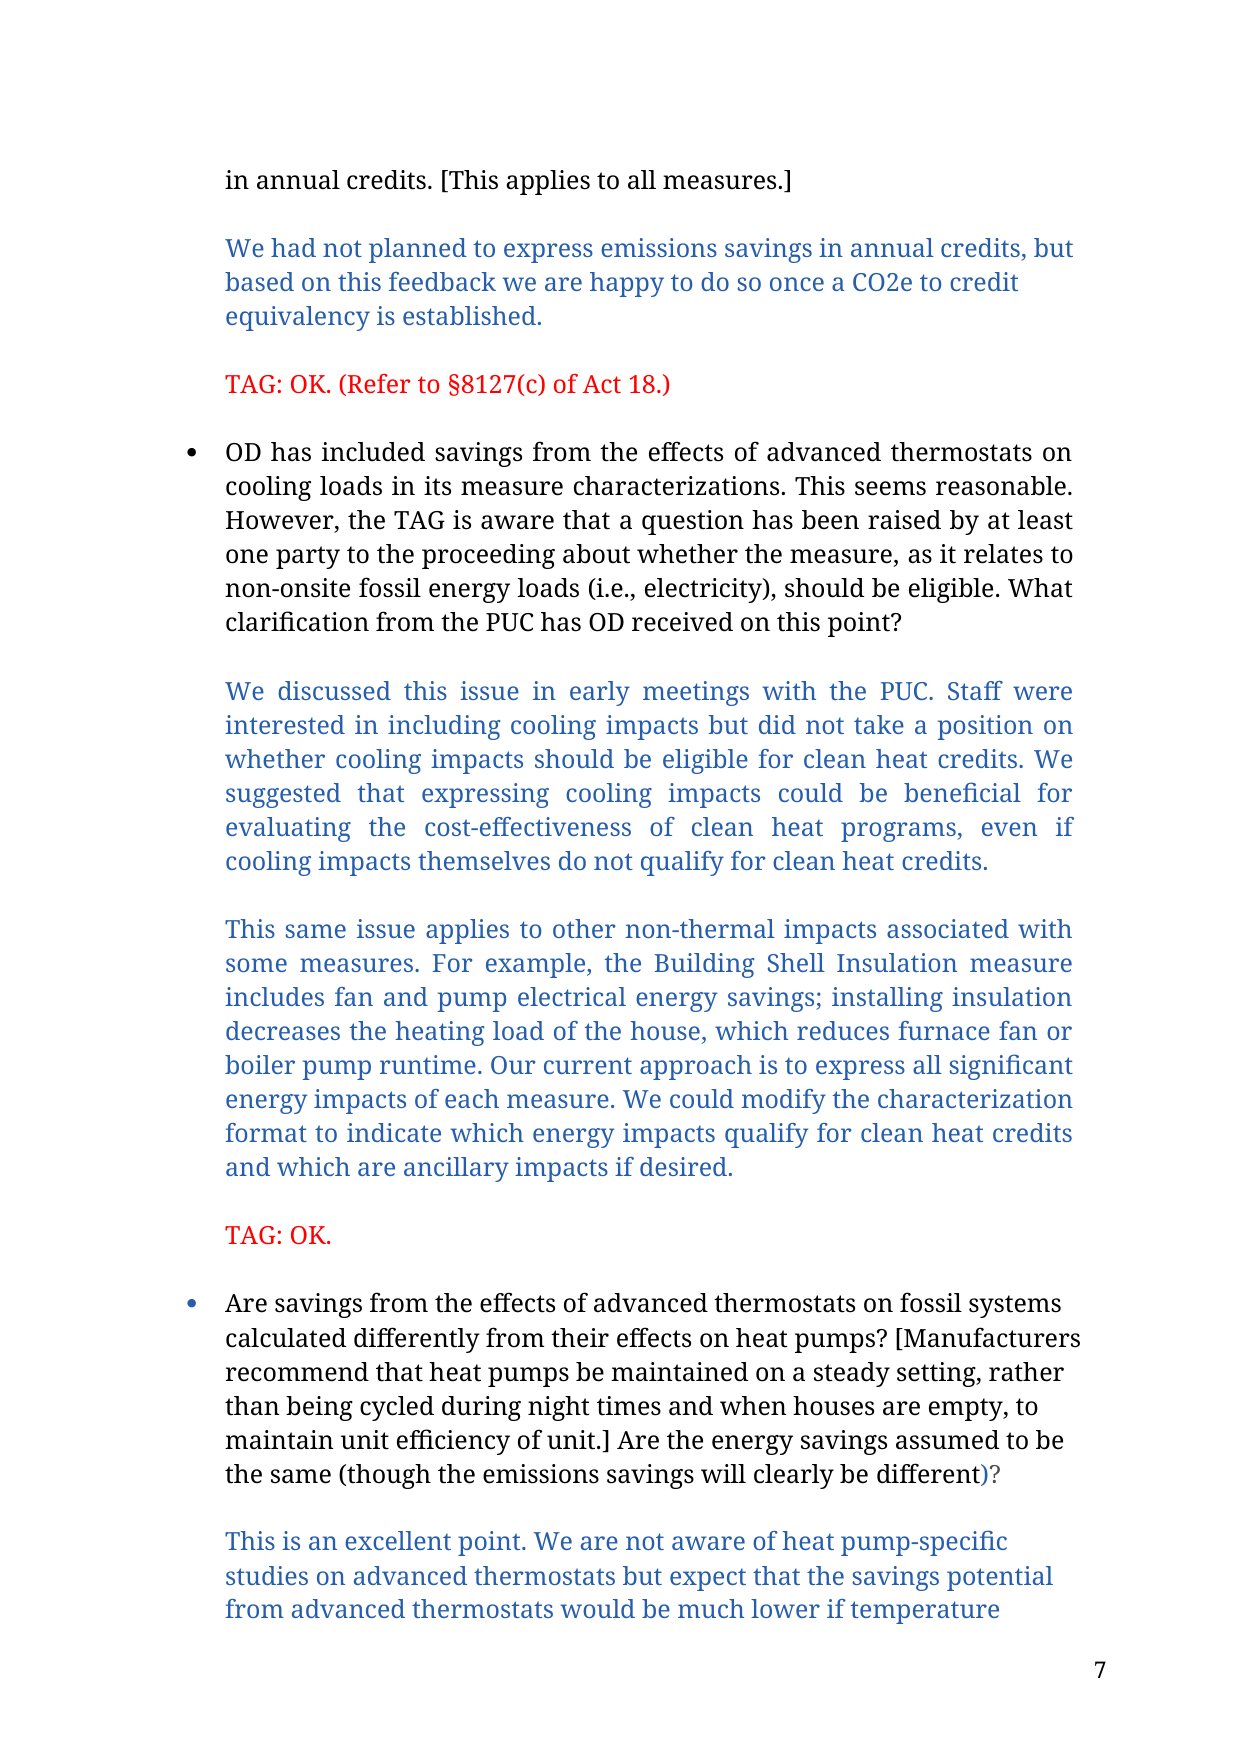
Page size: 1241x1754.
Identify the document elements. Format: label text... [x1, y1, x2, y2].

text This same issue applies to other non-thermal impacts associated with some measures. For example, the Building Shell Insulation measure includes fan and pump electrical energy savings; installing insulation decreases the heating load of the house, which reduces furnace fan or boiler pump runtime. Our current approach is to express all significant energy impacts of each measure. We could modify the characterization format to indicate which energy impacts qualify for clean heat credits and which are ancillary impacts if desired. [225, 911, 1074, 1184]
list OD has included savings from the effects of advanced thermostats on cooling loads in its measure characterizations. This seems reasonable. However, the TAG is aware that a question has been raised by at least one party to the proceeding about whether the measure, as it relates to non-onsite fossil energy loads (i.e., electricity), should be eligible. What clarification from the PUC has OD received on this point? [187, 435, 1074, 639]
text in annual credits. [This applies to all measures.] [225, 162, 1105, 197]
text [225, 1524, 1085, 1626]
text We had not planned to express emissions savings in annual credits, but based on this feedback we are happy to do so once a CO2e to credit equivalency is established. [225, 231, 1105, 333]
text TAG: OK. [225, 1218, 1105, 1252]
text TAG: OK. (Refer to §8127(c) of Act 18.) [225, 366, 1105, 401]
text We discussed this issue in early meetings with the PUC. Staff were interested in including cooling impacts but did not take a position on whether cooling impacts should be eligible for clean heat credits. We suggested that expressing cooling impacts could be beneficial for evaluating the cost-effectiveness of clean heat programs, even if cooling impacts themselves do not qualify for clean heat credits. [225, 673, 1074, 878]
list Are savings from the effects of advanced thermostats on fossil systems calculated differently from their effects on heat pumps? [Manufacturers recommend that heat pumps be maintained on a steady setting, rather than being cycled during night times and when houses are empty, to maintain unit efficiency of unit.] Are the energy savings assumed to be the same (though the emissions savings will clearly be different)? [187, 1286, 1087, 1491]
